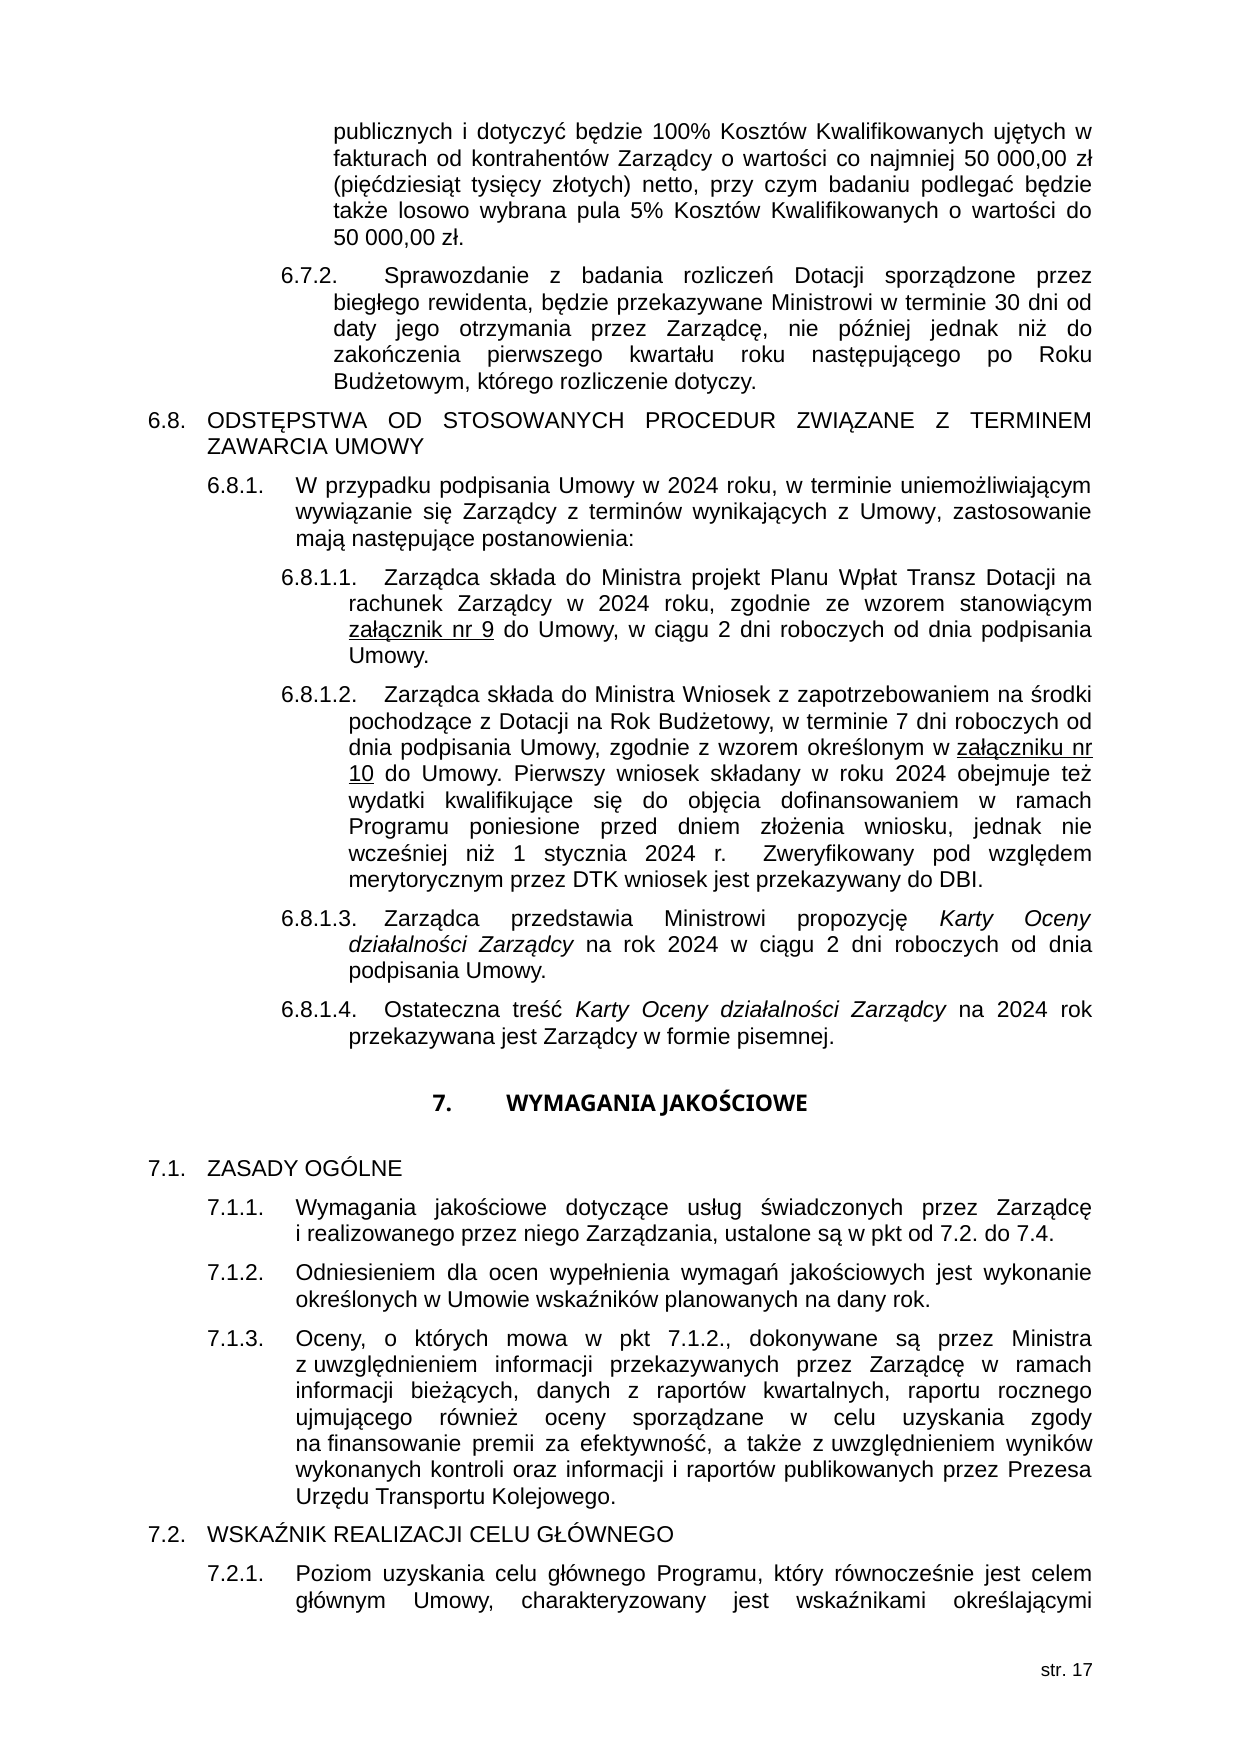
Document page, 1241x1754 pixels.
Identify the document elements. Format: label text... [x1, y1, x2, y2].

list Odniesieniem dla ocen wypełnienia wymagań jakościowych jest wykonanie określonych w Umowie wskaźników planowanych na dany rok. [207, 1259, 1092, 1312]
list Zarządca składa do Ministra projekt Planu Wpłat Transz Dotacji na rachunek Zarządcy w 2024 roku, zgodnie ze wzorem stanowiącym załącznik nr 9 do Umowy, w ciągu 2 dni roboczych od dnia podpisania Umowy. [281, 563, 1092, 669]
list Wymagania jakościowe dotyczące usług świadczonych przez Zarządcę i realizowanego przez niego Zarządzania, ustalone są w pkt od 7.2. do 7.4. [207, 1194, 1092, 1247]
list Sprawozdanie z badania rozliczeń Dotacji sporządzone przez biegłego rewidenta, będzie przekazywane Ministrowi w terminie 30 dni od daty jego otrzymania przez Zarządcę, nie później jednak niż do zakończenia pierwszego kwartału roku następującego po Roku Budżetowym, którego rozliczenie dotyczy. [281, 262, 1092, 394]
list W przypadku podpisania Umowy w 2024 roku, w terminie uniemożliwiającym wywiązanie się Zarządcy z terminów wynikających z Umowy, zastosowanie mają następujące postanowienia: [207, 472, 1092, 551]
list Zarządca przedstawia Ministrowi propozycję Karty Oceny działalności Zarządcy na rok 2024 w ciągu 2 dni roboczych od dnia podpisania Umowy. [281, 905, 1092, 984]
list Oceny, o których mowa w pkt 7.1.2., dokonywane są przez Ministra z uwzględnieniem informacji przekazywanych przez Zarządcę w ramach informacji bieżących, danych z raportów kwartalnych, raportu rocznego ujmującego również oceny sporządzane w celu uzyskania zgody na finansowanie premii za efektywność, a także z uwzględnieniem wyników wykonanych kontroli oraz informacji i raportów publikowanych przez Prezesa Urzędu Transportu Kolejowego. [207, 1324, 1092, 1509]
list Zarządca składa do Ministra Wniosek z zapotrzebowaniem na środki pochodzące z Dotacji na Rok Budżetowy, w terminie 7 dni roboczych od dnia podpisania Umowy, zgodnie z wzorem określonym w załączniku nr 10 do Umowy. Pierwszy wniosek składany w roku 2024 obejmuje też wydatki kwalifikujące się do objęcia dofinansowaniem w ramach Programu poniesione przed dniem złożenia wniosku, jednak nie wcześniej niż 1 stycznia 2024 r. Zweryfikowany pod względem merytorycznym przez DTK wniosek jest przekazywany do DBI. [281, 681, 1092, 892]
list Ostateczna treść Karty Oceny działalności Zarządcy na 2024 rok przekazywana jest Zarządcy w formie pisemnej. [281, 996, 1092, 1049]
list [207, 1560, 1092, 1613]
subtitle WYMAGANIA JAKOŚCIOWE [148, 1086, 1092, 1118]
list WSKAŹNIK REALIZACJI CELU GŁÓWNEGO [148, 1521, 1092, 1548]
list ZASADY OGÓLNE [148, 1155, 1092, 1182]
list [281, 118, 1092, 250]
list ODSTĘPSTWA OD STOSOWANYCH PROCEDUR ZWIĄZANE Z TERMINEM ZAWARCIA UMOWY [148, 407, 1092, 459]
